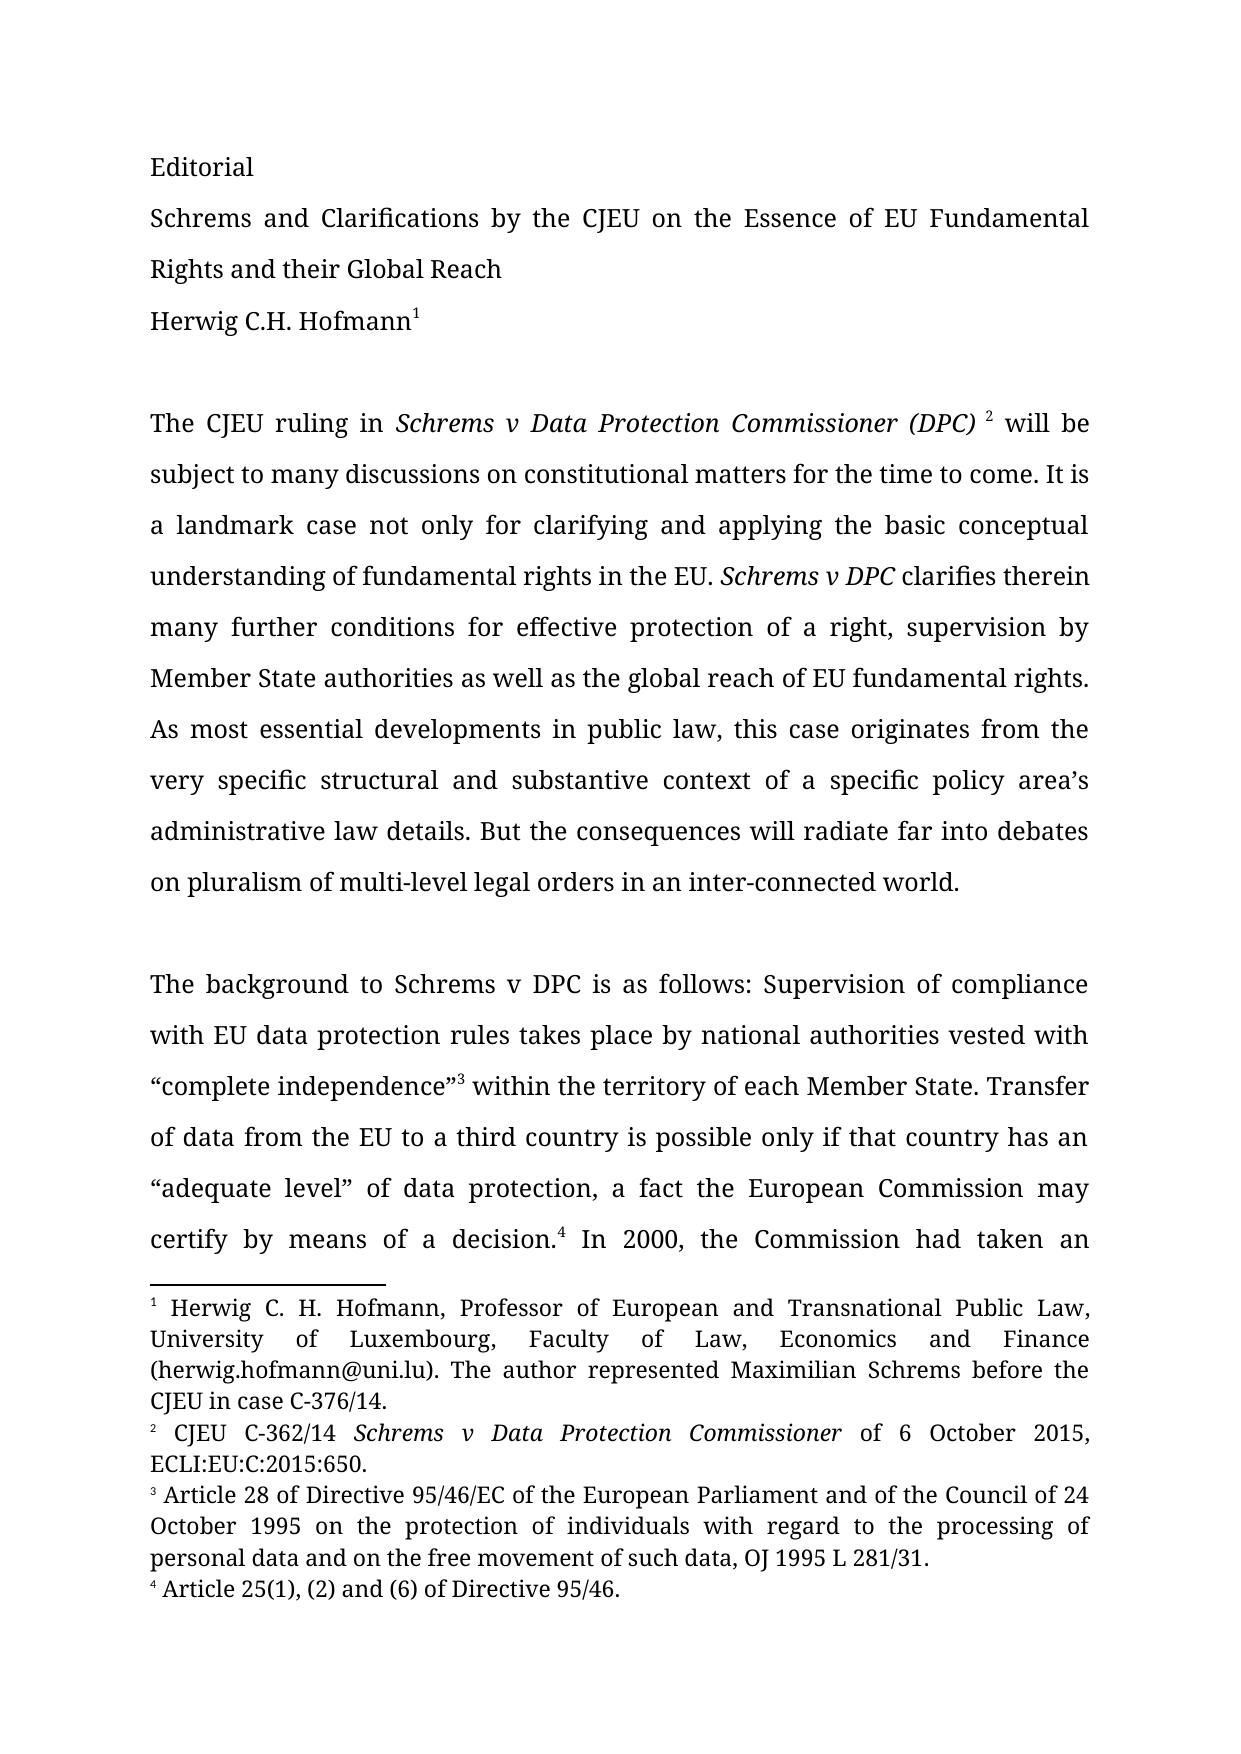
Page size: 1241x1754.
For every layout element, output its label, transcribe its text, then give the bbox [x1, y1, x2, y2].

text Herwig C.H. Hofmann [150, 303, 1090, 337]
text The CJEU ruling in Schrems v Data Protection Commissioner (DPC) will be subject to many discussions on constitutional matters for the time to come. It is a landmark case not only for clarifying and applying the basic conceptual understanding of fundamental rights in the EU. Schrems v DPC clarifies therein many further conditions for effective protection of a right, supervision by Member State authorities as well as the global reach of EU fundamental rights. As most essential developments in public law, this case originates from the very specific structural and substantive context of a specific policy area’s administrative law details. But the consequences will radiate far into debates on pluralism of multi-level legal orders in an inter-connected world. [150, 405, 1090, 899]
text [150, 967, 1090, 1256]
text Editorial [150, 150, 1090, 184]
text Schrems and Clarifications by the CJEU on the Essence of EU Fundamental Rights and their Global Reach [150, 201, 1090, 286]
